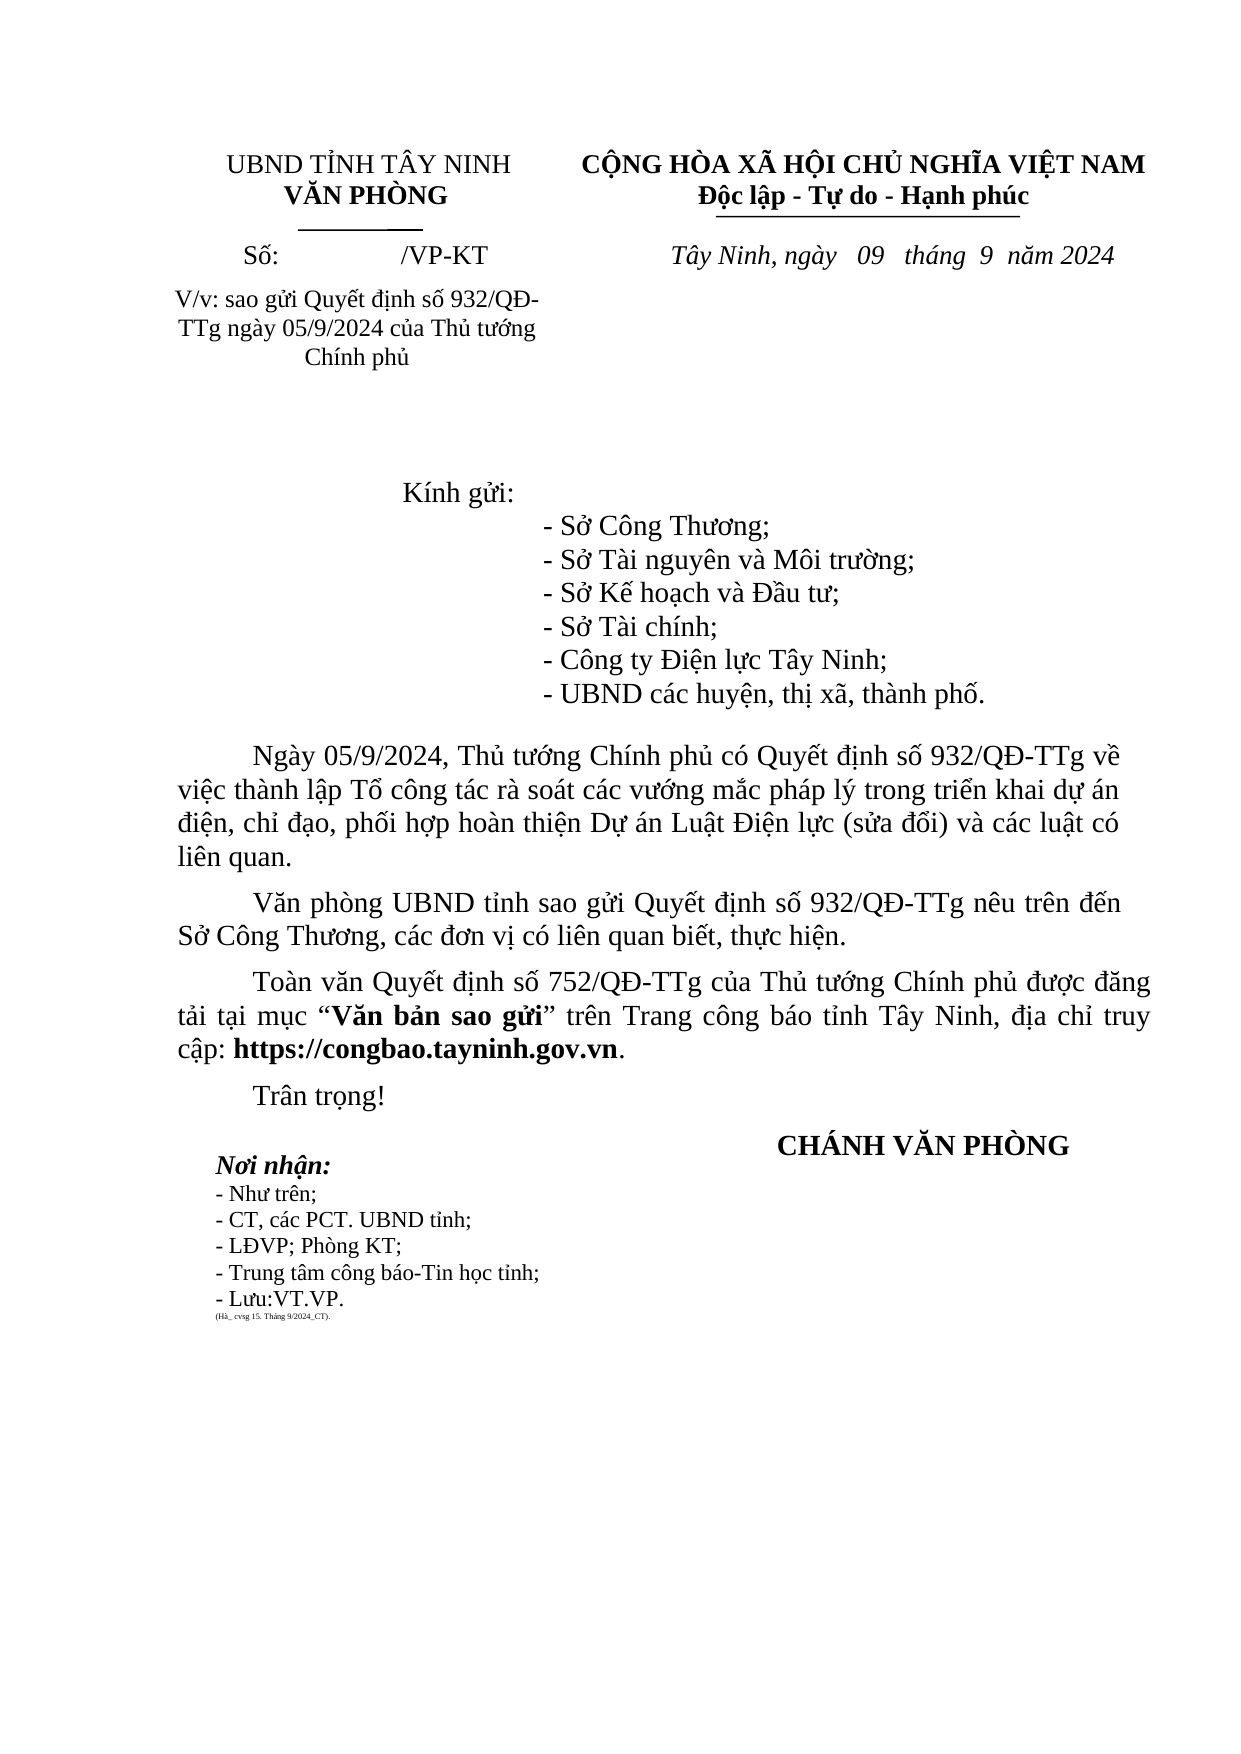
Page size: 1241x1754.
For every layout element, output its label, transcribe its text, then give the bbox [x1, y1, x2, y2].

table_cell Tây Ninh, ngày 09 tháng 9 năm 2024 [554, 227, 1173, 270]
text - Công ty Điện lực Tây Ninh; [543, 642, 1152, 676]
text Kính gửi: [327, 475, 1152, 508]
text Văn phòng UBND tỉnh sao gửi Quyết định số 932/QĐ-TTg nêu trên đến Sở Công Thương, các đơn vị có liên quan biết, thực hiện. [177, 885, 1122, 952]
text - UBND các huyện, thị xã, thành phố. [543, 676, 1152, 709]
text - Sở Tài chính; [543, 609, 1152, 642]
text Toàn văn Quyết định số 752/QĐ-TTg của Thủ tướng Chính phủ được đăng tải tại mục “Văn bản sao gửi” trên Trang công báo tỉnh Tây Ninh, địa chỉ truy cập: https://congbao.tayninh.gov.vn. [177, 964, 1152, 1065]
table_cell Số: /VP-KT [177, 227, 554, 270]
table_header CỘNG HÒA XÃ HỘI CHỦ NGHĨA VIỆT Độc lập - Tự do - Hạnh phúc [554, 148, 1173, 227]
table_header Nơi nhận: - Như trên; - CT, các PCT. UBND tỉnh; - LĐVP; Phòng KT; - Trung tâm công báo-Tin học tỉnh; - Lưu:VT.VP. (Hà_ cvsg 15. Tháng 9/2024_CT). [177, 1124, 638, 1321]
text - Sở Tài nguyên và Môi trường; [543, 542, 1152, 575]
text - Sở Kế hoạch và Đầu tư; [543, 575, 1152, 609]
text Trân trọng! [177, 1078, 1152, 1111]
table_header CHÁNH VĂN PHÒNG [638, 1124, 1201, 1321]
text Ngày 05/9/2024, Thủ tướng Chính phủ có Quyết định số 932/QĐ-TTg về việc thành lập Tổ công tác rà soát các vướng mắc pháp lý trong triển khai dự án điện, chỉ đạo, phối hợp hoàn thiện Dự án Luật Điện lực (sửa đổi) và các luật có liên quan. [177, 738, 1122, 872]
text - Sở Công Thương; [543, 508, 1152, 542]
table_header UBND TỈNH TÂY NINH VĂN PHÒNG [177, 148, 554, 227]
